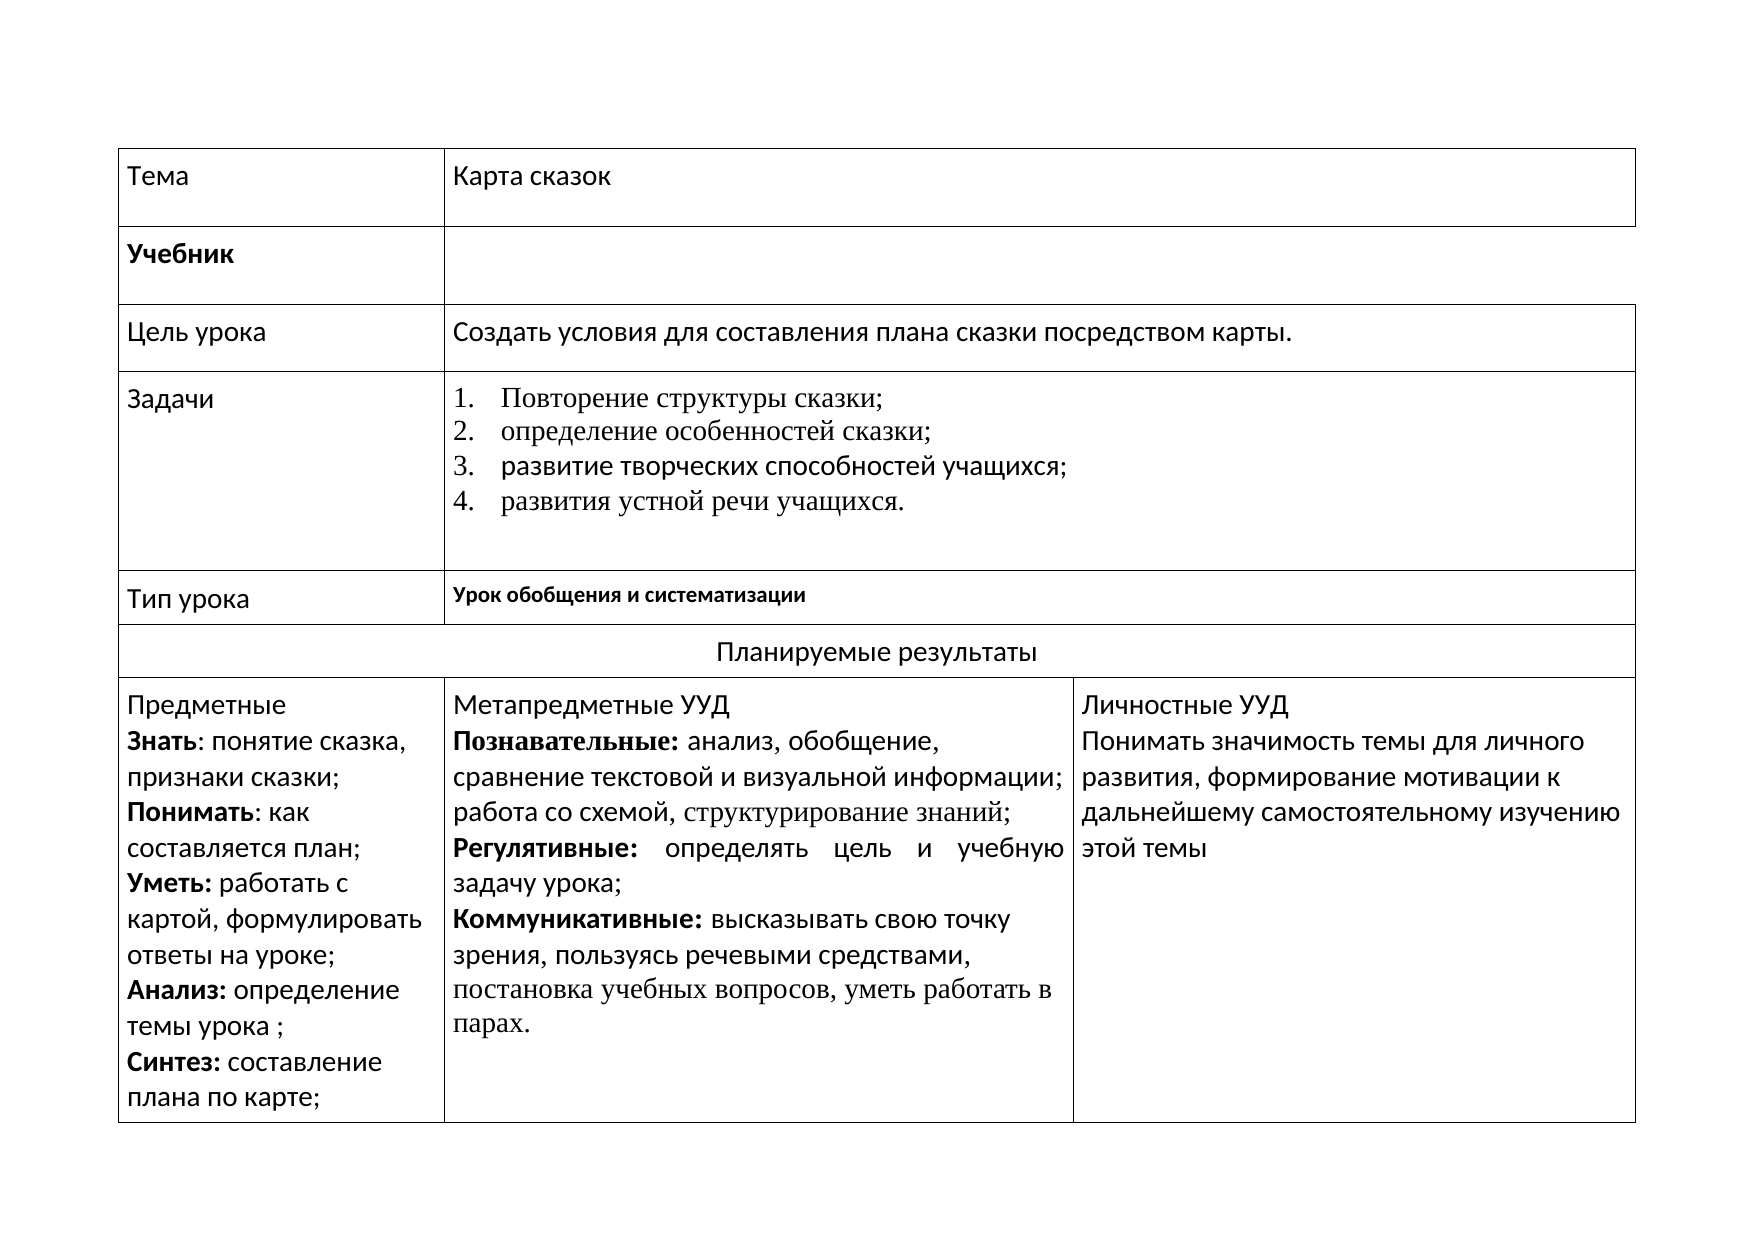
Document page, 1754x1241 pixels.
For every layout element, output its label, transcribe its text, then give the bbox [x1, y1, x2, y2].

table_cell Задачи [119, 372, 444, 570]
table_cell Учебник [119, 227, 444, 304]
table_cell Создать условия для составления плана сказки посредством карты. [445, 305, 1635, 371]
table_cell [445, 227, 1635, 304]
table_cell Планируемые результаты [119, 625, 1635, 677]
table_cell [1074, 678, 1635, 1122]
table_cell Тип урока [119, 571, 444, 624]
table_header Карта сказок [445, 149, 1635, 226]
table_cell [445, 678, 1073, 1122]
table_cell Повторение структуры сказки; определение особенностей сказки; развитие творческих способностей учащихся; развития устной речи учащихся. [445, 372, 1635, 570]
table_cell Цель урока [119, 305, 444, 371]
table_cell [119, 678, 444, 1122]
table_header Тема [119, 149, 444, 226]
table_cell Урок обобщения и систематизации [445, 571, 1635, 624]
